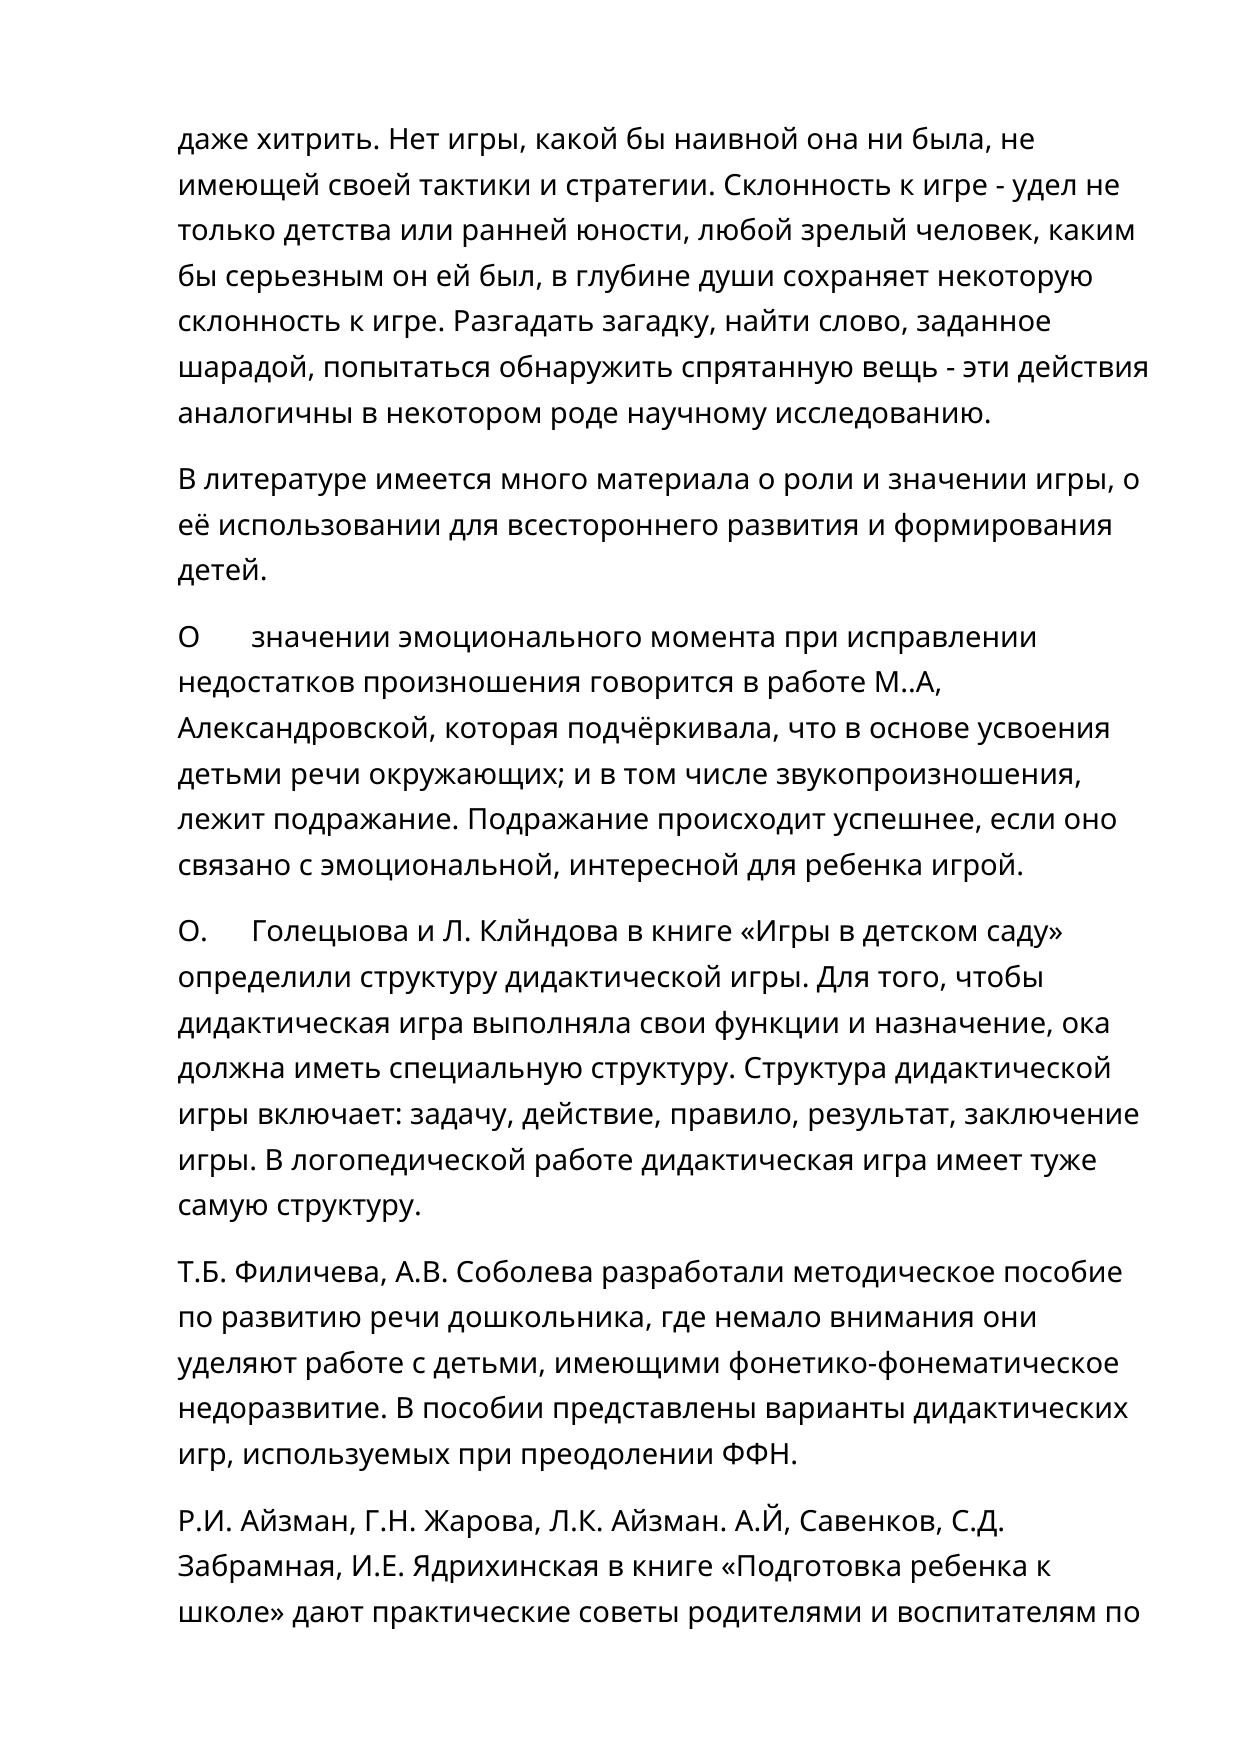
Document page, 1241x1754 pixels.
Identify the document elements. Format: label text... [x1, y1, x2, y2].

text В литературе имеется много материала о роли и значении игры, о её использовании для всестороннего развития и формирования детей. [177, 458, 1152, 589]
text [177, 118, 1152, 432]
text Т.Б. Филичева, А.В. Соболева разработали методическое пособие по развитию речи дошкольника, где немало внимания они уделяют работе с детьми, имеющими фонетико-фонематическое недоразвитие. В пособии представлены варианты дидактических игр, используемых при преодолении ФФН. [177, 1251, 1152, 1473]
text О значении эмоционального момента при исправлении недостатков произношения говорится в работе М..А, Александровской, которая подчёркивала, что в основе усвоения детьми речи окружающих; и в том числе звукопроизношения, лежит подражание. Подражание происходит успешнее, если оно связано с эмоциональной, интересной для ребенка игрой. [177, 616, 1152, 884]
text О. Голецыова и Л. Клйндова в книге «Игры в детском саду» определили структуру дидактической игры. Для того, чтобы дидактическая игра выполняла свои функции и назначение, ока должна иметь специальную структуру. Структура дидактической игры включает: задачу, действие, правило, результат, заключение игры. В логопедической работе дидактическая игра имеет туже самую структуру. [177, 911, 1152, 1224]
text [177, 1500, 1152, 1631]
